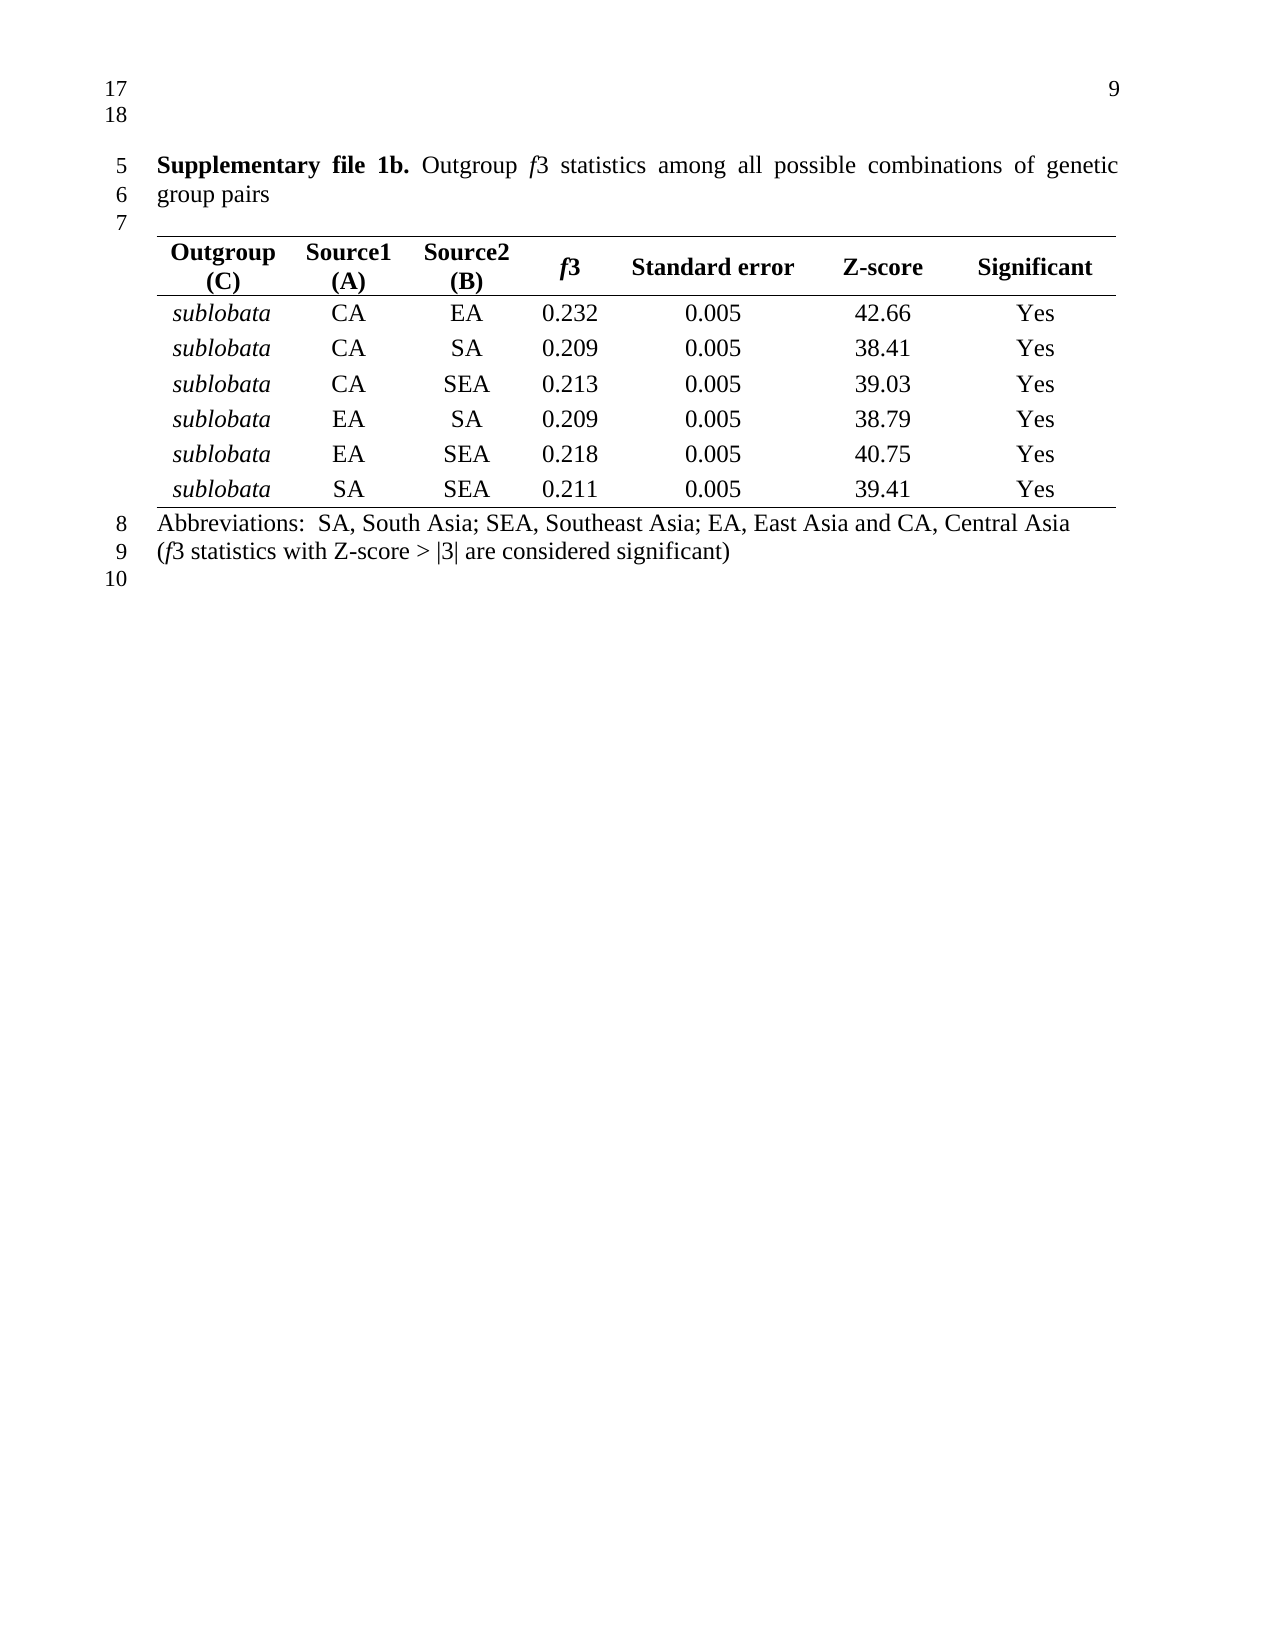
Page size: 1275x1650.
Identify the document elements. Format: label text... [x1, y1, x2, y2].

table_header Significant [954, 237, 1116, 295]
table_cell SA [408, 401, 526, 436]
table_cell CA [290, 330, 408, 365]
table_cell sublobata [157, 401, 289, 436]
table_header Source2 (B) [408, 237, 526, 295]
table_cell EA [408, 296, 526, 330]
table_cell 0.005 [614, 401, 811, 436]
table_cell 0.209 [526, 401, 614, 436]
table_cell SEA [408, 365, 526, 401]
table_cell 39.03 [811, 365, 954, 401]
text (f3 statistics with Z-score > |3| are considered significant) [157, 536, 1120, 565]
table_cell 0.005 [614, 330, 811, 365]
table_cell CA [290, 365, 408, 401]
table_cell EA [290, 436, 408, 471]
table_header Z-score [811, 237, 954, 295]
table_cell SA [408, 330, 526, 365]
table_cell 0.005 [614, 296, 811, 330]
table_cell 0.213 [526, 365, 614, 401]
table_cell Yes [954, 436, 1116, 471]
table_cell SEA [408, 436, 526, 471]
table_cell Yes [954, 401, 1116, 436]
table_cell 38.41 [811, 330, 954, 365]
table_cell 38.79 [811, 401, 954, 436]
table_cell 0.232 [526, 296, 614, 330]
table_cell 42.66 [811, 296, 954, 330]
text Supplementary file 1b. Outgroup f3 statistics among all possible combinations of genetic group pairs [157, 150, 1120, 207]
table_cell 0.005 [614, 436, 811, 471]
table_header Standard error [614, 237, 811, 295]
table_header Outgroup (C) [157, 237, 289, 295]
table_cell Yes [954, 296, 1116, 330]
table_cell sublobata [157, 296, 289, 330]
table_cell 0.211 [526, 471, 614, 507]
table_cell 0.218 [526, 436, 614, 471]
table_cell 0.005 [614, 365, 811, 401]
table_cell EA [290, 401, 408, 436]
table_cell 40.75 [811, 436, 954, 471]
table_cell 39.41 [811, 471, 954, 507]
table_cell Yes [954, 365, 1116, 401]
table_cell SA [290, 471, 408, 507]
text Abbreviations: SA, South Asia; SEA, Southeast Asia; EA, East Asia and CA, Central Asia [157, 508, 1120, 536]
table_cell SEA [408, 471, 526, 507]
table_header f3 [526, 237, 614, 295]
table_header Source1 (A) [290, 237, 408, 295]
table_cell sublobata [157, 471, 289, 507]
table_cell CA [290, 296, 408, 330]
table_cell sublobata [157, 330, 289, 365]
table_cell 0.005 [614, 471, 811, 507]
table_cell Yes [954, 330, 1116, 365]
table_cell Yes [954, 471, 1116, 507]
table_cell sublobata [157, 365, 289, 401]
table_cell 0.209 [526, 330, 614, 365]
table_cell sublobata [157, 436, 289, 471]
